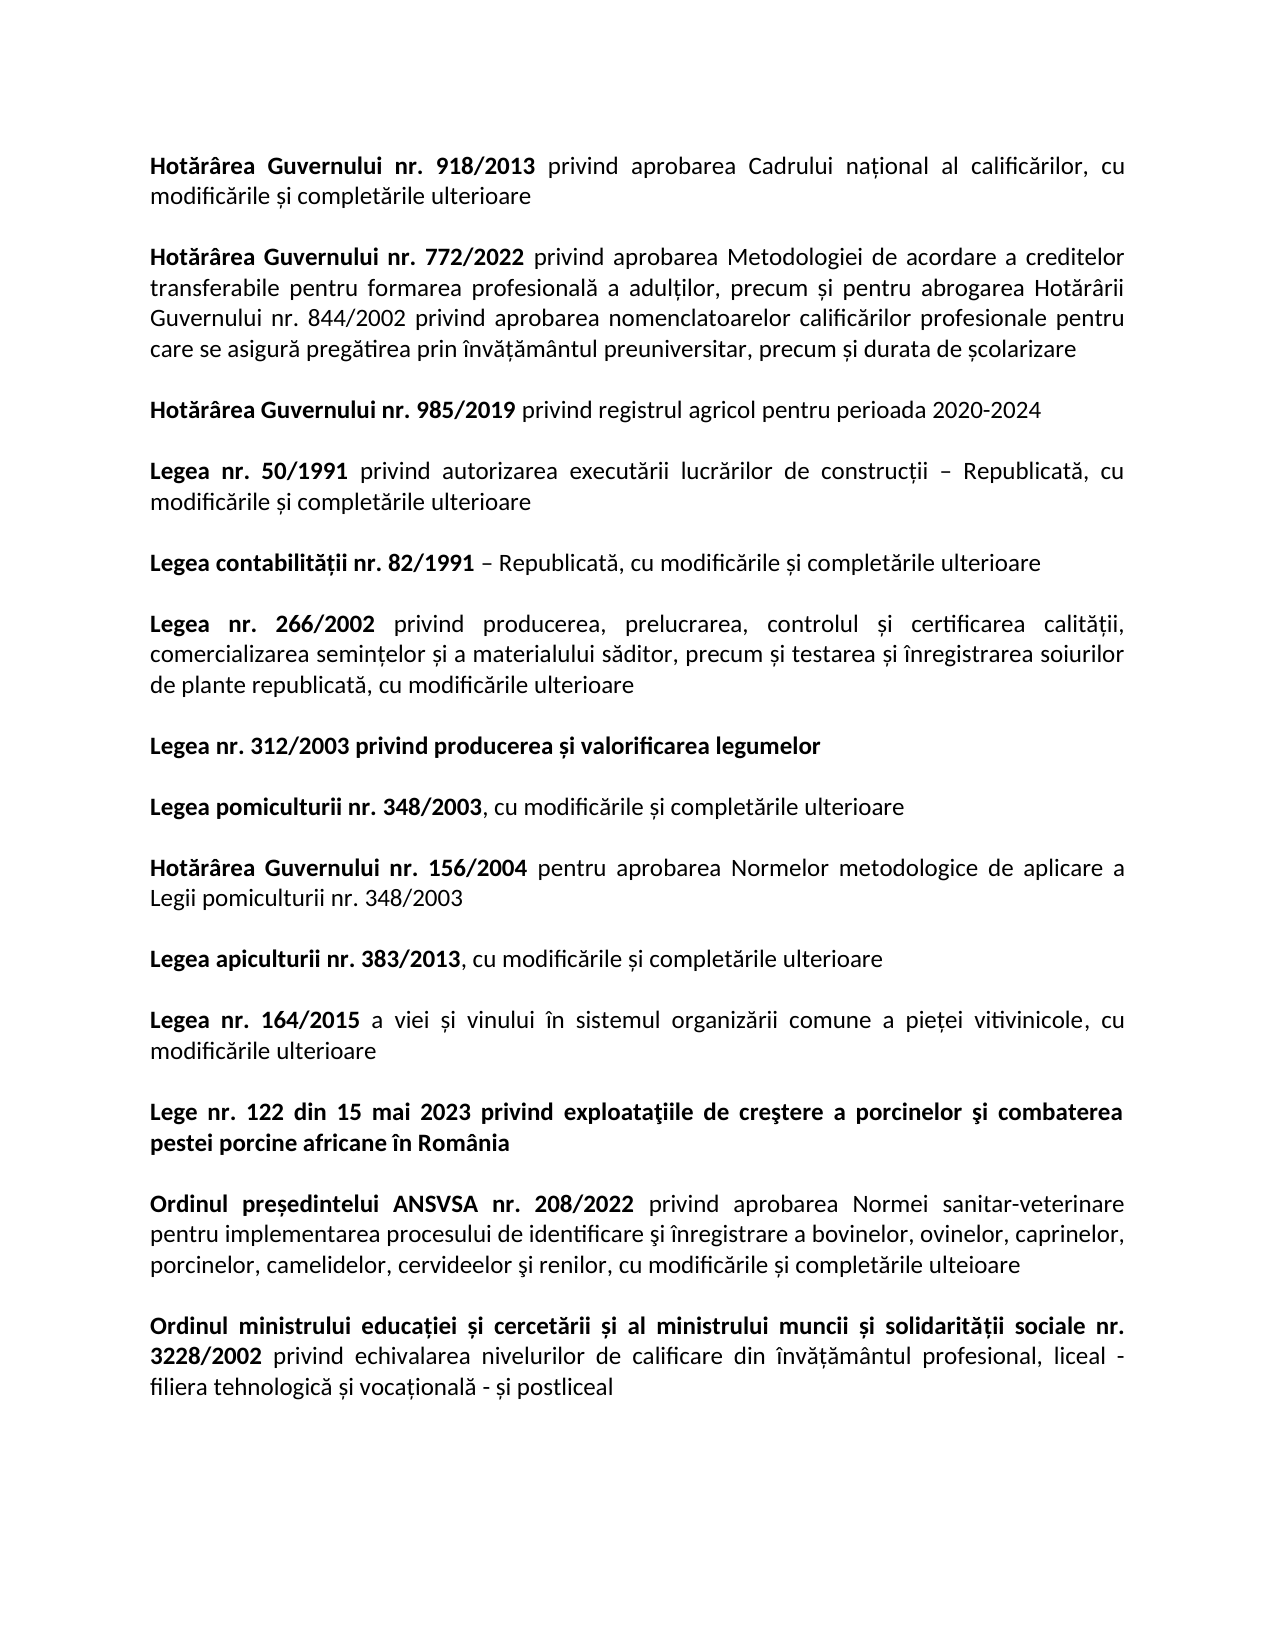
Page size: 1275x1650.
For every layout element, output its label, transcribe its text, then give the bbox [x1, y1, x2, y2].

text Legea nr. 266/2002 privind producerea, prelucrarea, controlul şi certificarea calităţii, comercializarea seminţelor şi a materialului săditor, precum şi testarea şi înregistrarea soiurilor de plante republicată, cu modificările ulterioare [150, 608, 1125, 699]
text Ordinul ministrului educației și cercetării și al ministrului muncii și solidarității sociale nr. 3228/2002 privind echivalarea nivelurilor de calificare din învăţământul profesional, liceal - filiera tehnologică şi vocaţională - şi postliceal [150, 1310, 1125, 1401]
text Legea nr. 312/2003 privind producerea și valorificarea legumelor [150, 730, 1125, 760]
text Ordinul președintelui ANSVSA nr. 208/2022 privind aprobarea Normei sanitar-veterinare pentru implementarea procesului de identificare şi înregistrare a bovinelor, ovinelor, caprinelor, porcinelor, camelidelor, cervideelor şi renilor, cu modificările și completările ulteioare [150, 1188, 1125, 1279]
text Hotărârea Guvernului nr. 918/2013 privind aprobarea Cadrului naţional al calificărilor, cu modificările şi completările ulterioare [150, 150, 1125, 211]
text Legea nr. 164/2015 a viei şi vinului în sistemul organizării comune a pieţei vitivinicole, cu modificările ulterioare [150, 1004, 1125, 1066]
text Legea nr. 50/1991 privind autorizarea executării lucrărilor de construcţii – Republicată, cu modificările şi completările ulterioare [150, 455, 1125, 516]
text Lege nr. 122 din 15 mai 2023 privind exploataţiile de creştere a porcinelor şi combaterea pestei porcine africane în România [150, 1096, 1125, 1157]
text Hotărârea Guvernului nr. 156/2004 pentru aprobarea Normelor metodologice de aplicare a Legii pomiculturii nr. 348/2003 [150, 852, 1125, 913]
text Legea apiculturii nr. 383/2013, cu modificările şi completările ulterioare [150, 943, 1125, 974]
text Hotărârea Guvernului nr. 772/2022 privind aprobarea Metodologiei de acordare a creditelor transferabile pentru formarea profesională a adulţilor, precum şi pentru abrogarea Hotărârii Guvernului nr. 844/2002 privind aprobarea nomenclatoarelor calificărilor profesionale pentru care se asigură pregătirea prin învăţământul preuniversitar, precum şi durata de şcolarizare [150, 242, 1125, 364]
text Hotărârea Guvernului nr. 985/2019 privind registrul agricol pentru perioada 2020-2024 [150, 394, 1125, 425]
text Legea pomiculturii nr. 348/2003, cu modificările și completările ulterioare [150, 791, 1125, 821]
text Legea contabilităţii nr. 82/1991 – Republicată, cu modificările şi completările ulterioare [150, 547, 1125, 577]
